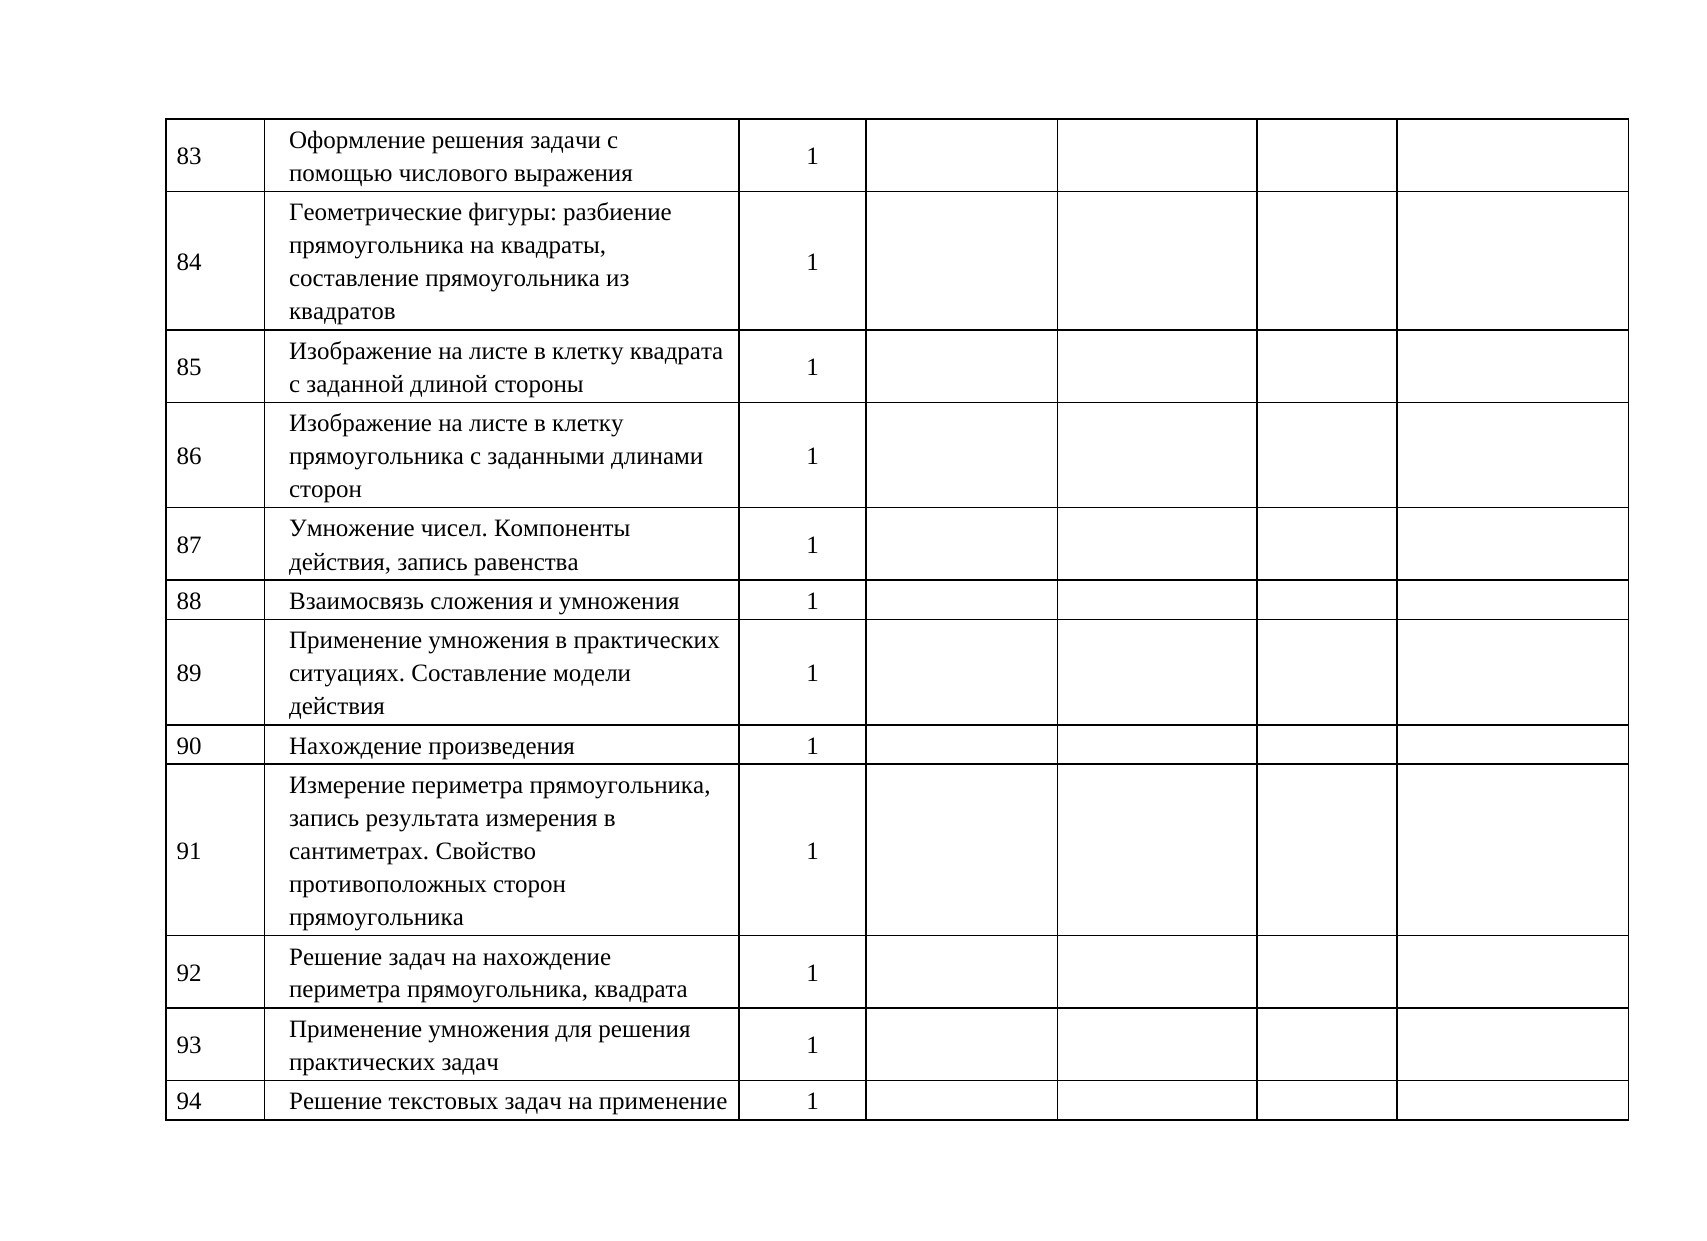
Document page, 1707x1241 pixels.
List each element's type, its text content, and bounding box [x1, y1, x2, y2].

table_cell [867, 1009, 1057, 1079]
table_cell [867, 508, 1057, 579]
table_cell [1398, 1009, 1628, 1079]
table_cell Геометрические фигуры: разбиение прямоугольника на квадраты, составление прямоугольника из квадратов [265, 192, 738, 329]
table_cell 87 [167, 508, 264, 579]
table_cell 84 [167, 192, 264, 329]
table_cell 1 [740, 403, 865, 507]
table_cell 86 [167, 403, 264, 507]
table_cell Изображение на листе в клетку прямоугольника с заданными длинами сторон [265, 403, 738, 507]
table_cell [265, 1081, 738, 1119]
table_cell [1058, 581, 1256, 618]
table_cell [1398, 403, 1628, 507]
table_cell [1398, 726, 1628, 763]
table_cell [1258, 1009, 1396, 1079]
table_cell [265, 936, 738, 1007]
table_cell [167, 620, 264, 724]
table_cell Взаимосвязь сложения и умножения [265, 581, 738, 618]
table_cell [1398, 508, 1628, 579]
table_cell [1058, 403, 1256, 507]
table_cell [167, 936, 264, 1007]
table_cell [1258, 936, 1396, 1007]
table_cell [1258, 331, 1396, 401]
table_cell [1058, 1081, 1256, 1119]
table_cell [1398, 192, 1628, 329]
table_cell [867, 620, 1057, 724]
table_cell 1 [740, 508, 865, 579]
table_cell [867, 331, 1057, 401]
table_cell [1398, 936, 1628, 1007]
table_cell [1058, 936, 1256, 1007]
table_cell [1398, 331, 1628, 401]
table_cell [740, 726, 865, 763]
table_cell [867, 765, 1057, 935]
table_cell 1 [740, 581, 865, 618]
table_cell [867, 403, 1057, 507]
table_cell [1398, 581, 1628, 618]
table_cell [867, 120, 1057, 191]
table_cell Изображение на листе в клетку квадрата с заданной длиной стороны [265, 331, 738, 401]
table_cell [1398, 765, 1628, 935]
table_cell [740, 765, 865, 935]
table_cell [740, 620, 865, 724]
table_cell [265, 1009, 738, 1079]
table_cell 85 [167, 331, 264, 401]
table_cell [1058, 120, 1256, 191]
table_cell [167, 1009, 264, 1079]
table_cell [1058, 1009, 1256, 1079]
table_cell [867, 192, 1057, 329]
table_cell 1 [740, 331, 865, 401]
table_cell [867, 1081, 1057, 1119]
table_cell [867, 581, 1057, 618]
table_cell [1058, 508, 1256, 579]
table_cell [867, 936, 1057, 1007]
table_cell [1258, 120, 1396, 191]
table_cell [1058, 331, 1256, 401]
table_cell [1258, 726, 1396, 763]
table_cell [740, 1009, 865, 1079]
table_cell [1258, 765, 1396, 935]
table_cell [1258, 581, 1396, 618]
table_cell Оформление решения задачи с помощью числового выражения [265, 120, 738, 191]
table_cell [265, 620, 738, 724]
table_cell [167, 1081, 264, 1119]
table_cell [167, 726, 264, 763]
table_cell 83 [167, 120, 264, 191]
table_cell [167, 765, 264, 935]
table_cell 1 [740, 120, 865, 191]
table_cell 88 [167, 581, 264, 618]
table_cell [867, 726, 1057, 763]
table_cell [1258, 508, 1396, 579]
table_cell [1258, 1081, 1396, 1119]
table_cell [1398, 120, 1628, 191]
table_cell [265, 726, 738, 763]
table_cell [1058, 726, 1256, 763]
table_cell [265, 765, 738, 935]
table_cell [1258, 403, 1396, 507]
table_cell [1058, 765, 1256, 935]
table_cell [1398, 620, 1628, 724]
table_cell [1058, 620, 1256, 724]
table_cell Умножение чисел. Компоненты действия, запись равенства [265, 508, 738, 579]
table_cell [1058, 192, 1256, 329]
table_cell 1 [740, 192, 865, 329]
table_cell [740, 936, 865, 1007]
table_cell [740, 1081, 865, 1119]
table_cell [1258, 192, 1396, 329]
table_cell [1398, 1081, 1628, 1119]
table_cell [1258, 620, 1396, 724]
